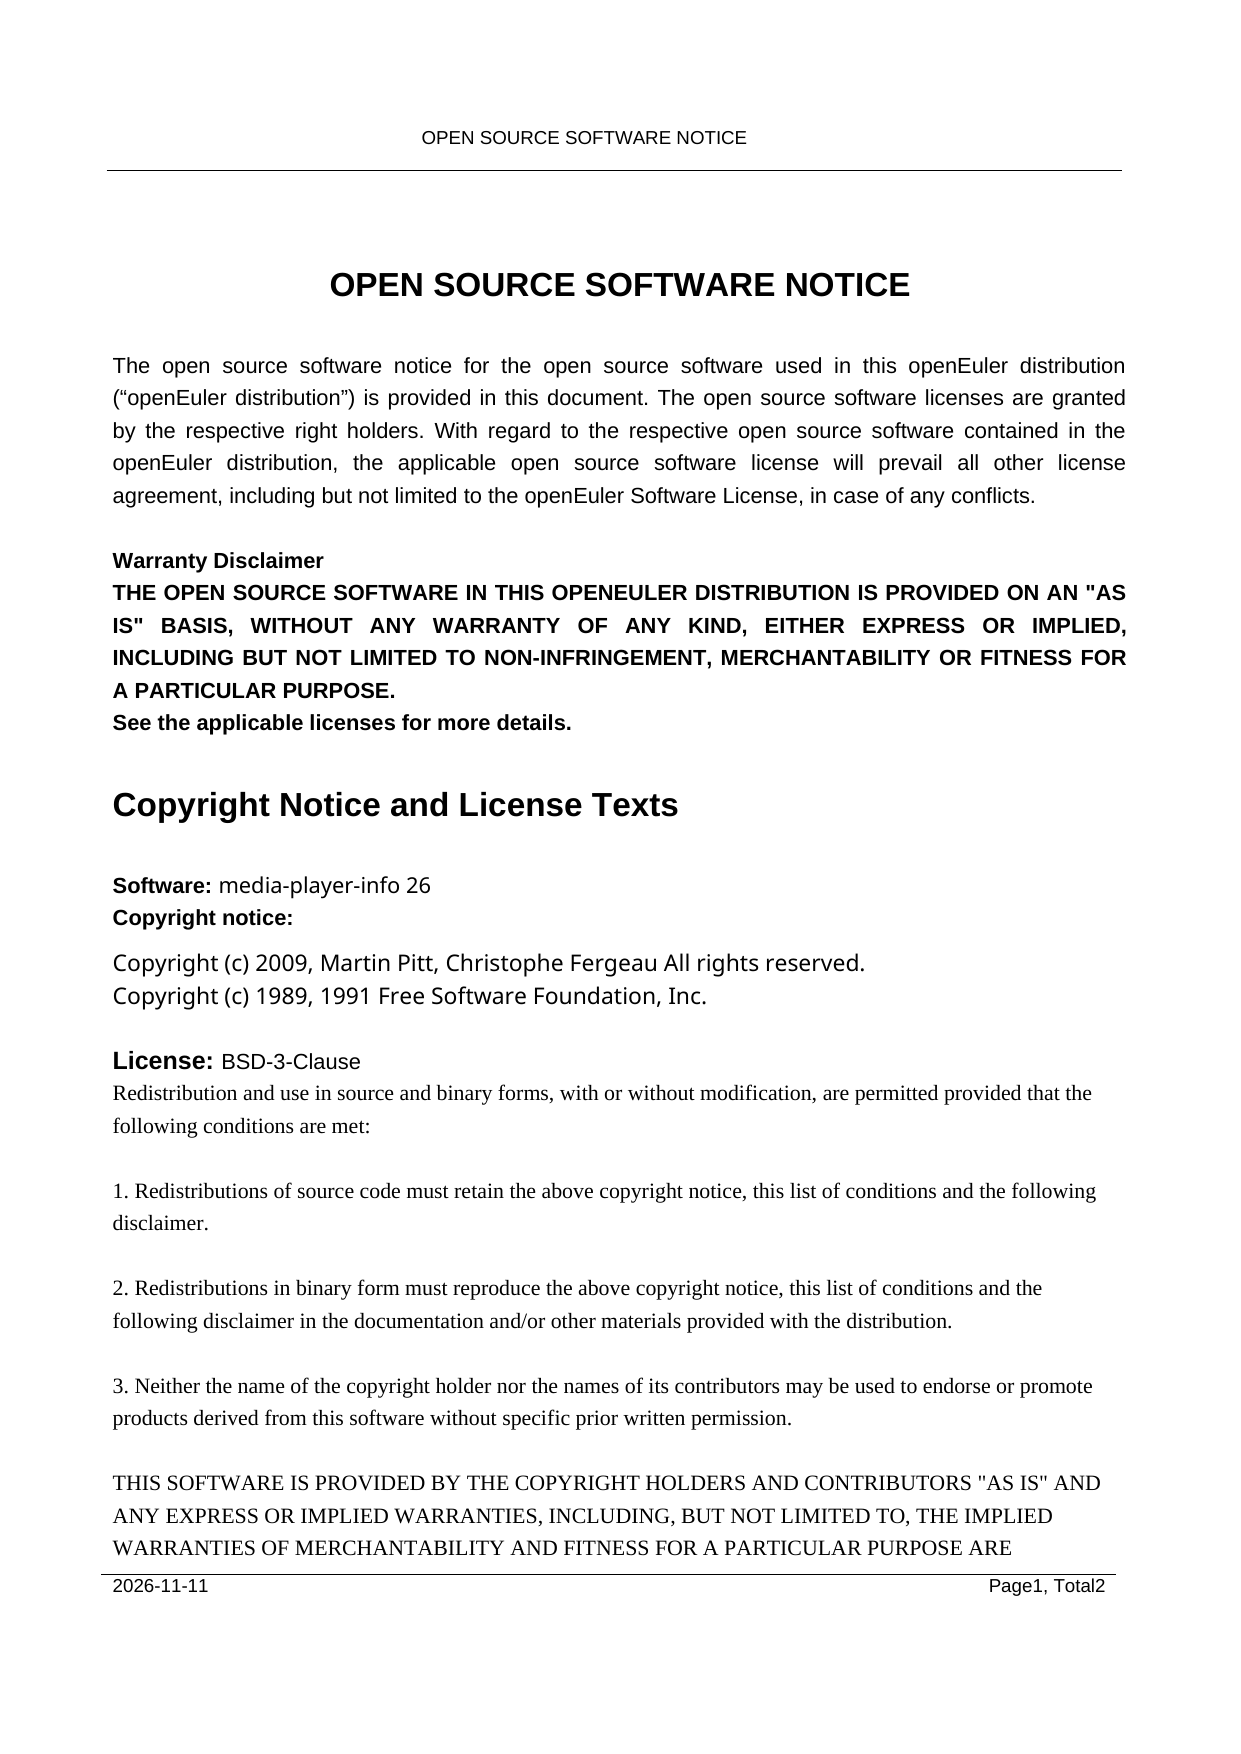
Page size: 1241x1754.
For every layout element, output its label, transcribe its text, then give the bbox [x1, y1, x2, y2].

text Warranty Disclaimer [112, 544, 1128, 576]
text Copyright notice: [112, 901, 1128, 934]
text OPEN SOURCE SOFTWARE NOTICE [112, 251, 1128, 316]
text Copyright (c) 2009, Martin Pitt, Christophe Fergeau All rights reserved. Copyright (c) 1989, 1991 Free Software Foundation, Inc. [112, 947, 1128, 1044]
text License: BSD-3-Clause [112, 1044, 1128, 1077]
text The open source software notice for the open source software used in this openEuler distribution (“openEuler distribution”) is provided in this document. The open source software licenses are granted by the respective right holders. With regard to the respective open source software contained in the openEuler distribution, the applicable open source software license will prevail all other license agreement, including but not limited to the openEuler Software License, in case of any conflicts. [112, 349, 1128, 511]
title Software: media-player-info 26 [112, 869, 1128, 901]
text Copyright Notice and License Texts [112, 771, 1128, 836]
text THE OPEN SOURCE SOFTWARE IN THIS OPENEULER DISTRIBUTION IS PROVIDED ON AN "AS IS" BASIS, WITHOUT ANY WARRANTY OF ANY KIND, EITHER EXPRESS OR IMPLIED, INCLUDING BUT NOT LIMITED TO NON-INFRINGEMENT, MERCHANTABILITY OR FITNESS FOR A PARTICULAR PURPOSE. See the applicable licenses for more details. [112, 576, 1128, 739]
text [112, 1077, 1128, 1564]
